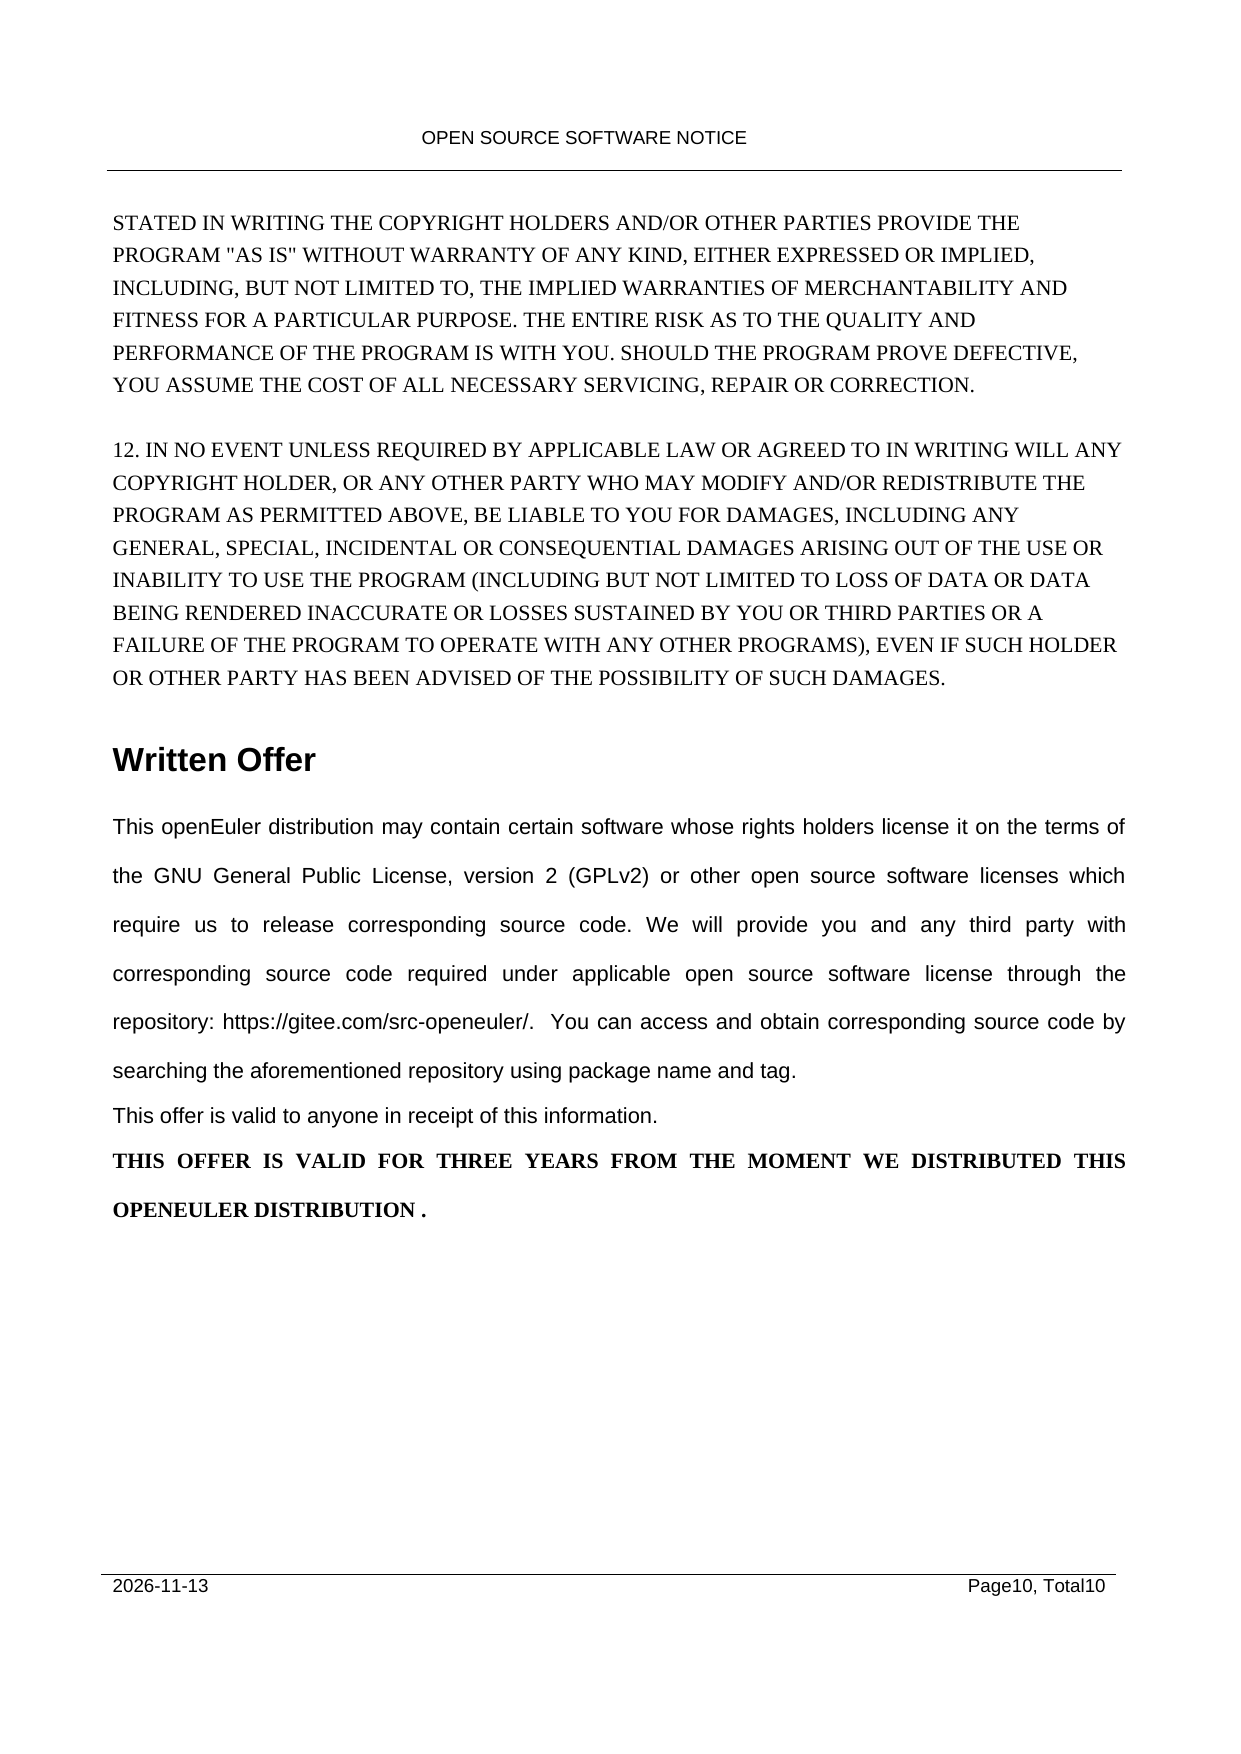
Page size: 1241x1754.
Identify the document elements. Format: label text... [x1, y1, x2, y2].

text Written Offer [112, 726, 1128, 791]
text This offer is valid to anyone in receipt of this information. [112, 1099, 1128, 1132]
text THIS OFFER IS VALID FOR THREE YEARS FROM THE MOMENT WE DISTRIBUTED THIS OPENEULER DISTRIBUTION . [112, 1144, 1128, 1226]
text This openEuler distribution may contain certain software whose rights holders license it on the terms of the GNU General Public License, version 2 (GPLv2) or other open source software licenses which require us to release corresponding source code. We will provide you and any third party with corresponding source code required under applicable open source software license through the repository: https://gitee.com/src-openeuler/. You can access and obtain corresponding source code by searching the aforementioned repository using package name and tag. [112, 811, 1128, 1087]
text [112, 206, 1128, 726]
